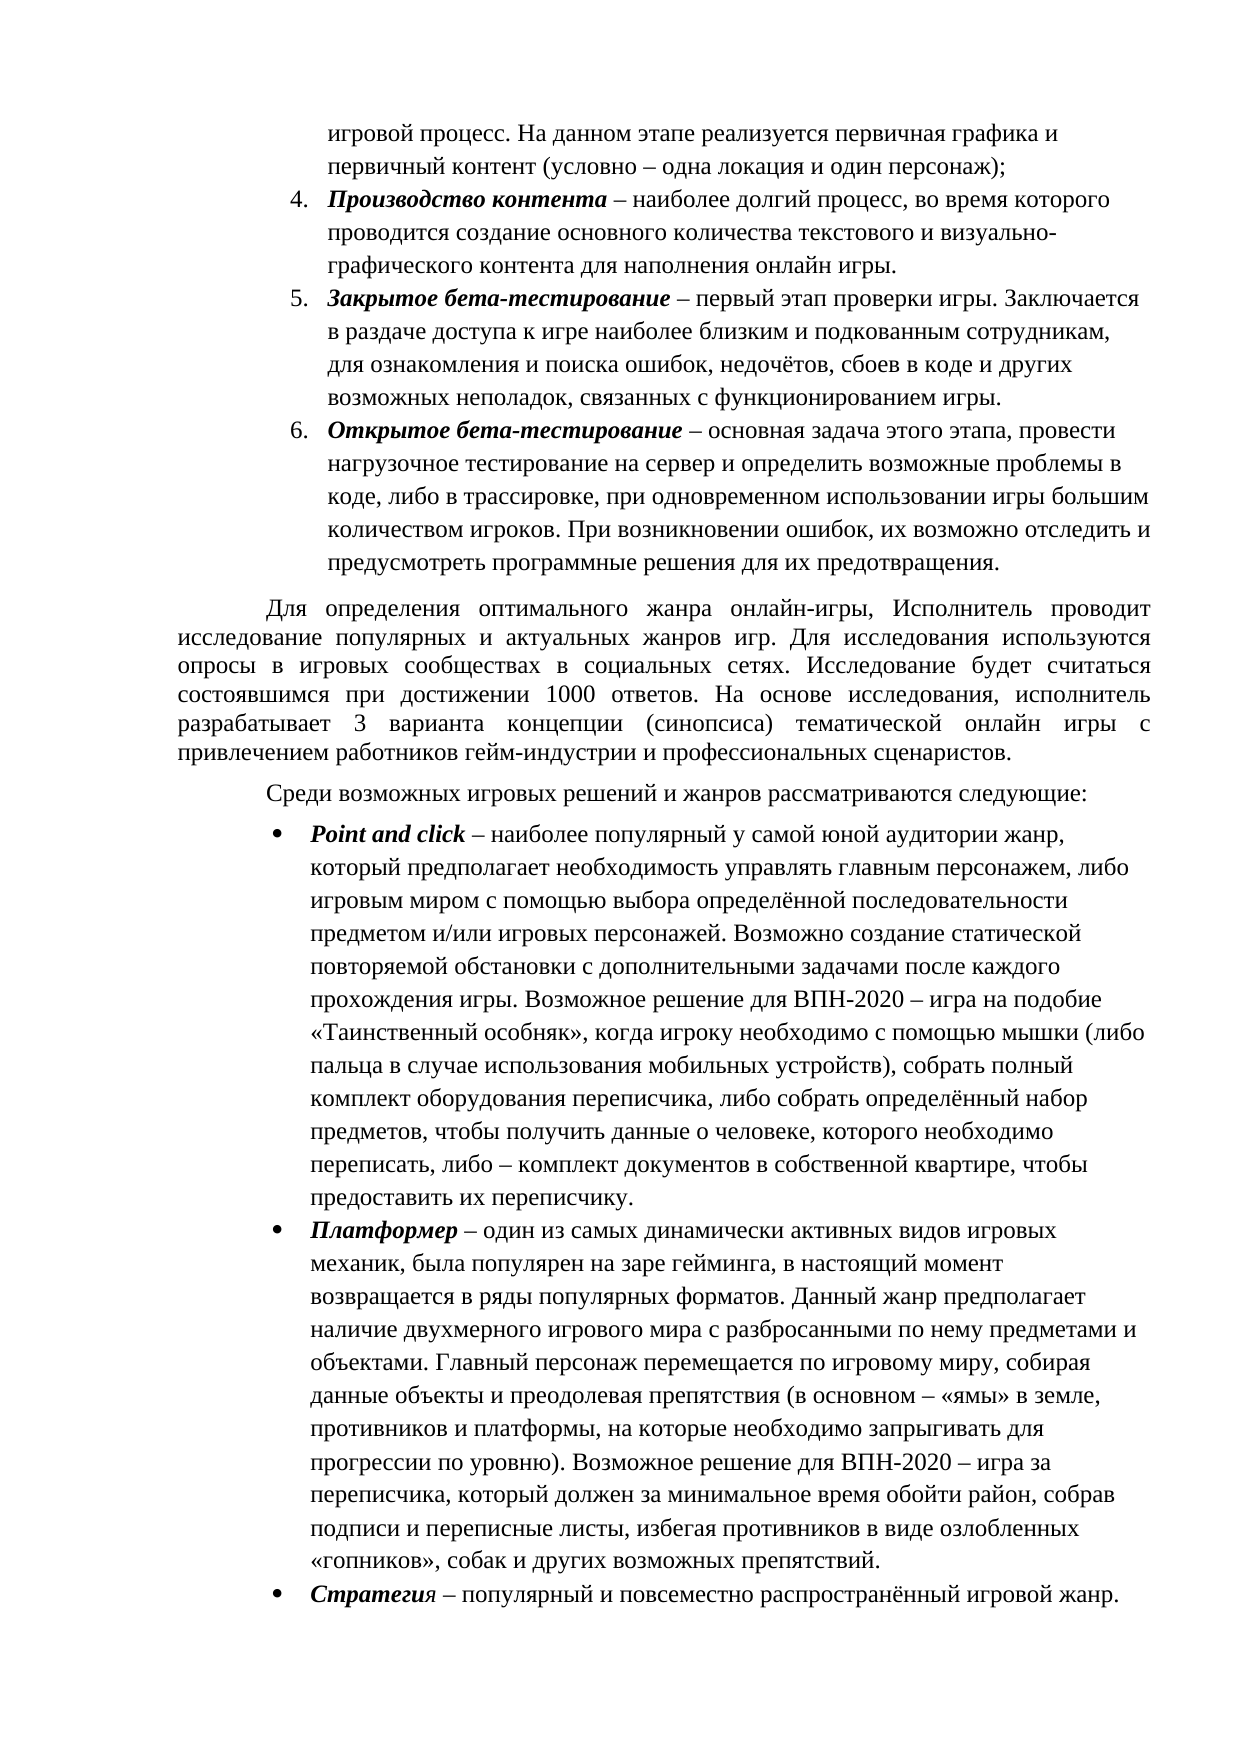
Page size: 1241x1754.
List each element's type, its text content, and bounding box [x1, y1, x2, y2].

list Открытое бета-тестирование – основная задача этого этапа, провести нагрузочное тестирование на сервер и определить возможные проблемы в коде, либо в трассировке, при одновременном использовании игры большим количеством игроков. При возникновении ошибок, их возможно отследить и предусмотреть программные решения для их предотвращения. [290, 415, 1152, 576]
list Point and click – наиболее популярный у самой юной аудитории жанр, который предполагает необходимость управлять главным персонажем, либо игровым миром с помощью выбора определённой последовательности предметом и/или игровых персонажей. Возможно создание статической повторяемой обстановки с дополнительными задачами после каждого прохождения игры. Возможное решение для ВПН-2020 – игра на подобие «Таинственный особняк», когда игроку необходимо с помощью мышки (либо пальца в случае использования мобильных устройств), собрать полный комплект оборудования переписчика, либо собрать определённый набор предметов, чтобы получить данные о человеке, которого необходимо переписать, либо – комплект документов в собственной квартире, чтобы предоставить их переписчику. [273, 819, 1152, 1211]
list Закрытое бета-тестирование – первый этап проверки игры. Заключается в раздаче доступа к игре наиболее близким и подкованным сотрудникам, для ознакомления и поиска ошибок, недочётов, сбоев в коде и других возможных неполадок, связанных с функционированием игры. [290, 283, 1152, 411]
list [290, 118, 1152, 180]
text Среди возможных игровых решений и жанров рассматриваются следующие: [177, 778, 1152, 807]
list Платформер – один из самых динамически активных видов игровых механик, была популярен на заре гейминга, в настоящий момент возвращается в ряды популярных форматов. Данный жанр предполагает наличие двухмерного игрового мира с разбросанными по нему предметами и объектами. Главный персонаж перемещается по игровому миру, собирая данные объекты и преодолевая препятствия (в основном – «ямы» в земле, противников и платформы, на которые необходимо запрыгивать для прогрессии по уровню). Возможное решение для ВПН-2020 – игра за переписчика, который должен за минимальное время обойти район, собрав подписи и переписные листы, избегая противников в виде озлобленных «гопников», собак и других возможных препятствий. [273, 1215, 1152, 1574]
text Для определения оптимального жанра онлайн-игры, Исполнитель проводит исследование популярных и актуальных жанров игр. Для исследования используются опросы в игровых сообществах в социальных сетях. Исследование будет считаться состоявшимся при достижении 1000 ответов. На основе исследования, исполнитель разрабатывает 3 варианта концепции (синопсиса) тематической онлайн игры с привлечением работников гейм-индустрии и профессиональных сценаристов. [177, 593, 1152, 765]
list Производство контента – наиболее долгий процесс, во время которого проводится создание основного количества текстового и визуально-графического контента для наполнения онлайн игры. [290, 184, 1152, 279]
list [273, 1579, 1152, 1607]
